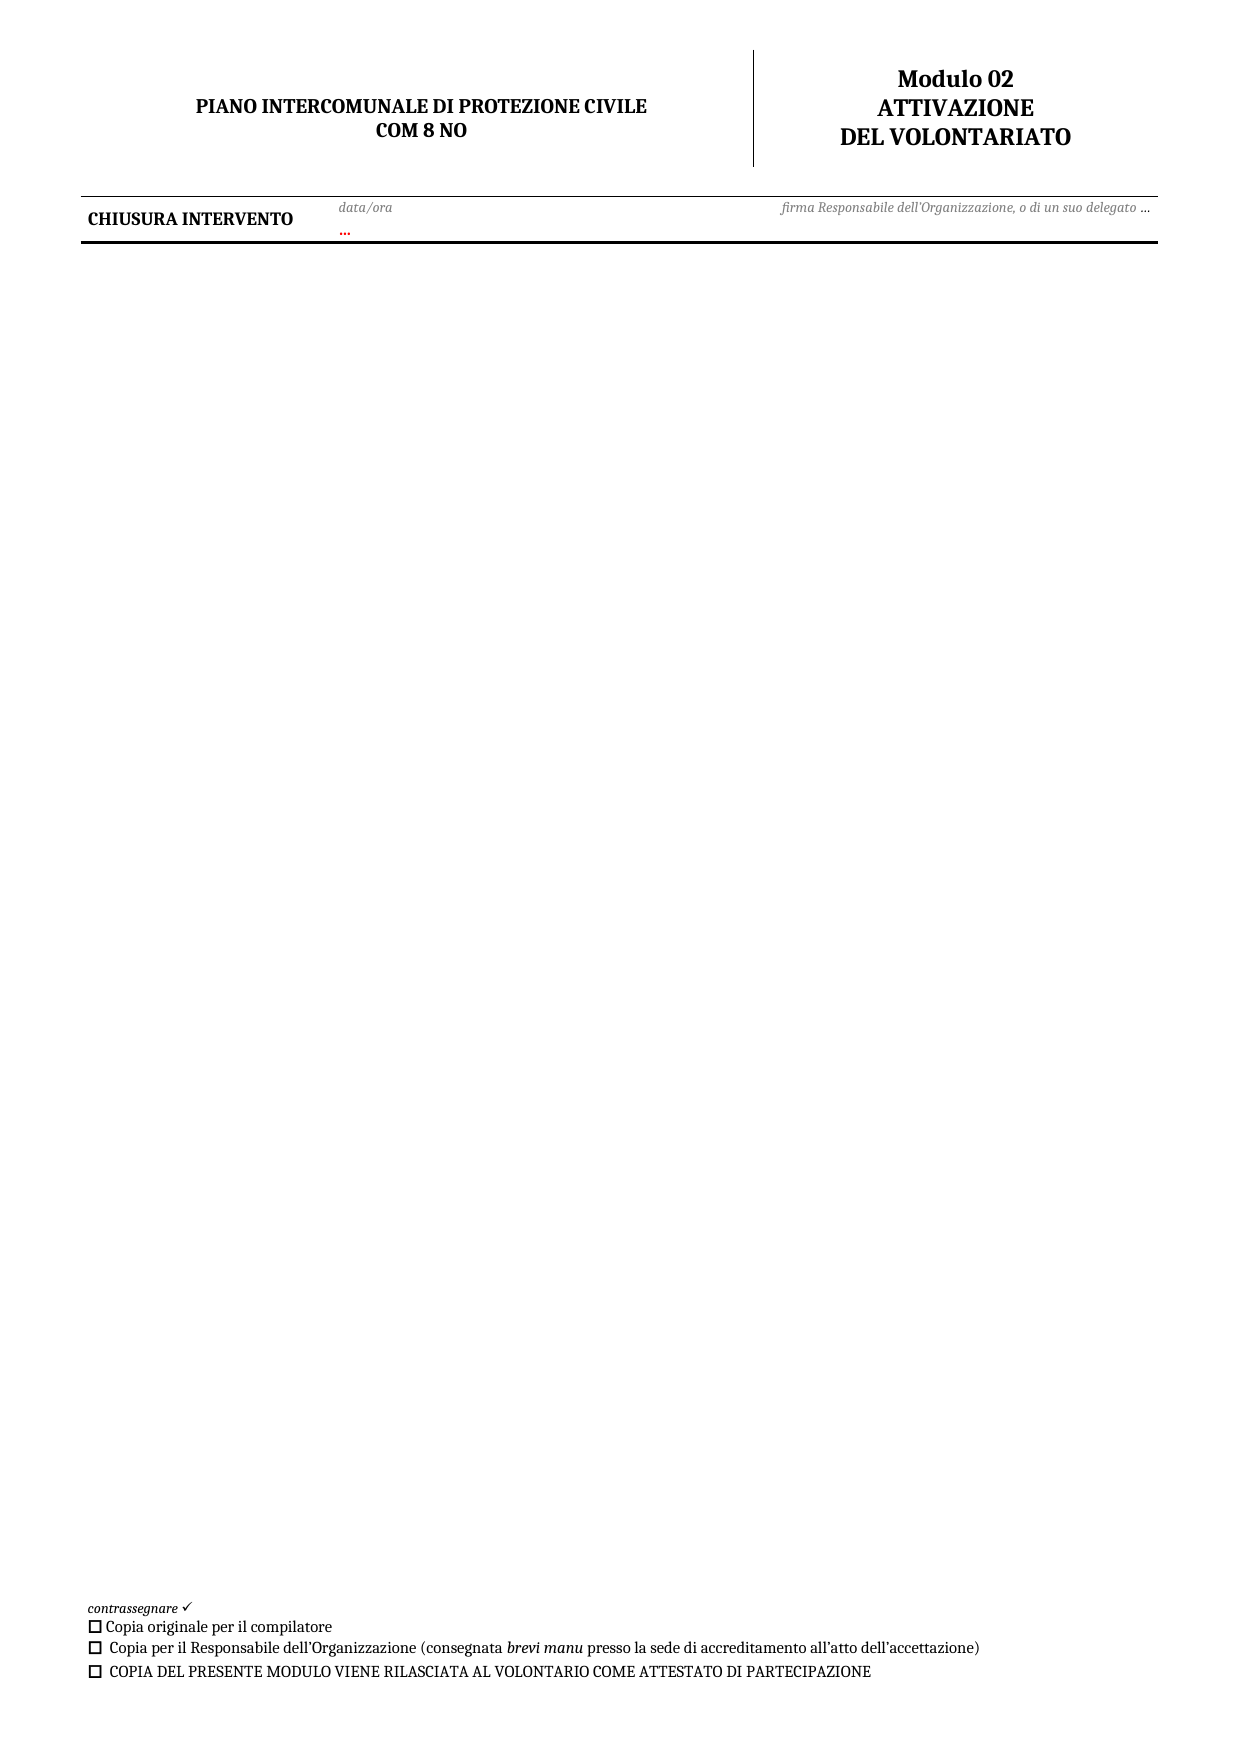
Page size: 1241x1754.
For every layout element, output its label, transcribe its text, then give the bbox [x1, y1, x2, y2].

table_cell CHIUSURA INTERVENTO [81, 197, 331, 241]
table_cell data/ora … [331, 197, 755, 241]
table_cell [755, 197, 1158, 241]
